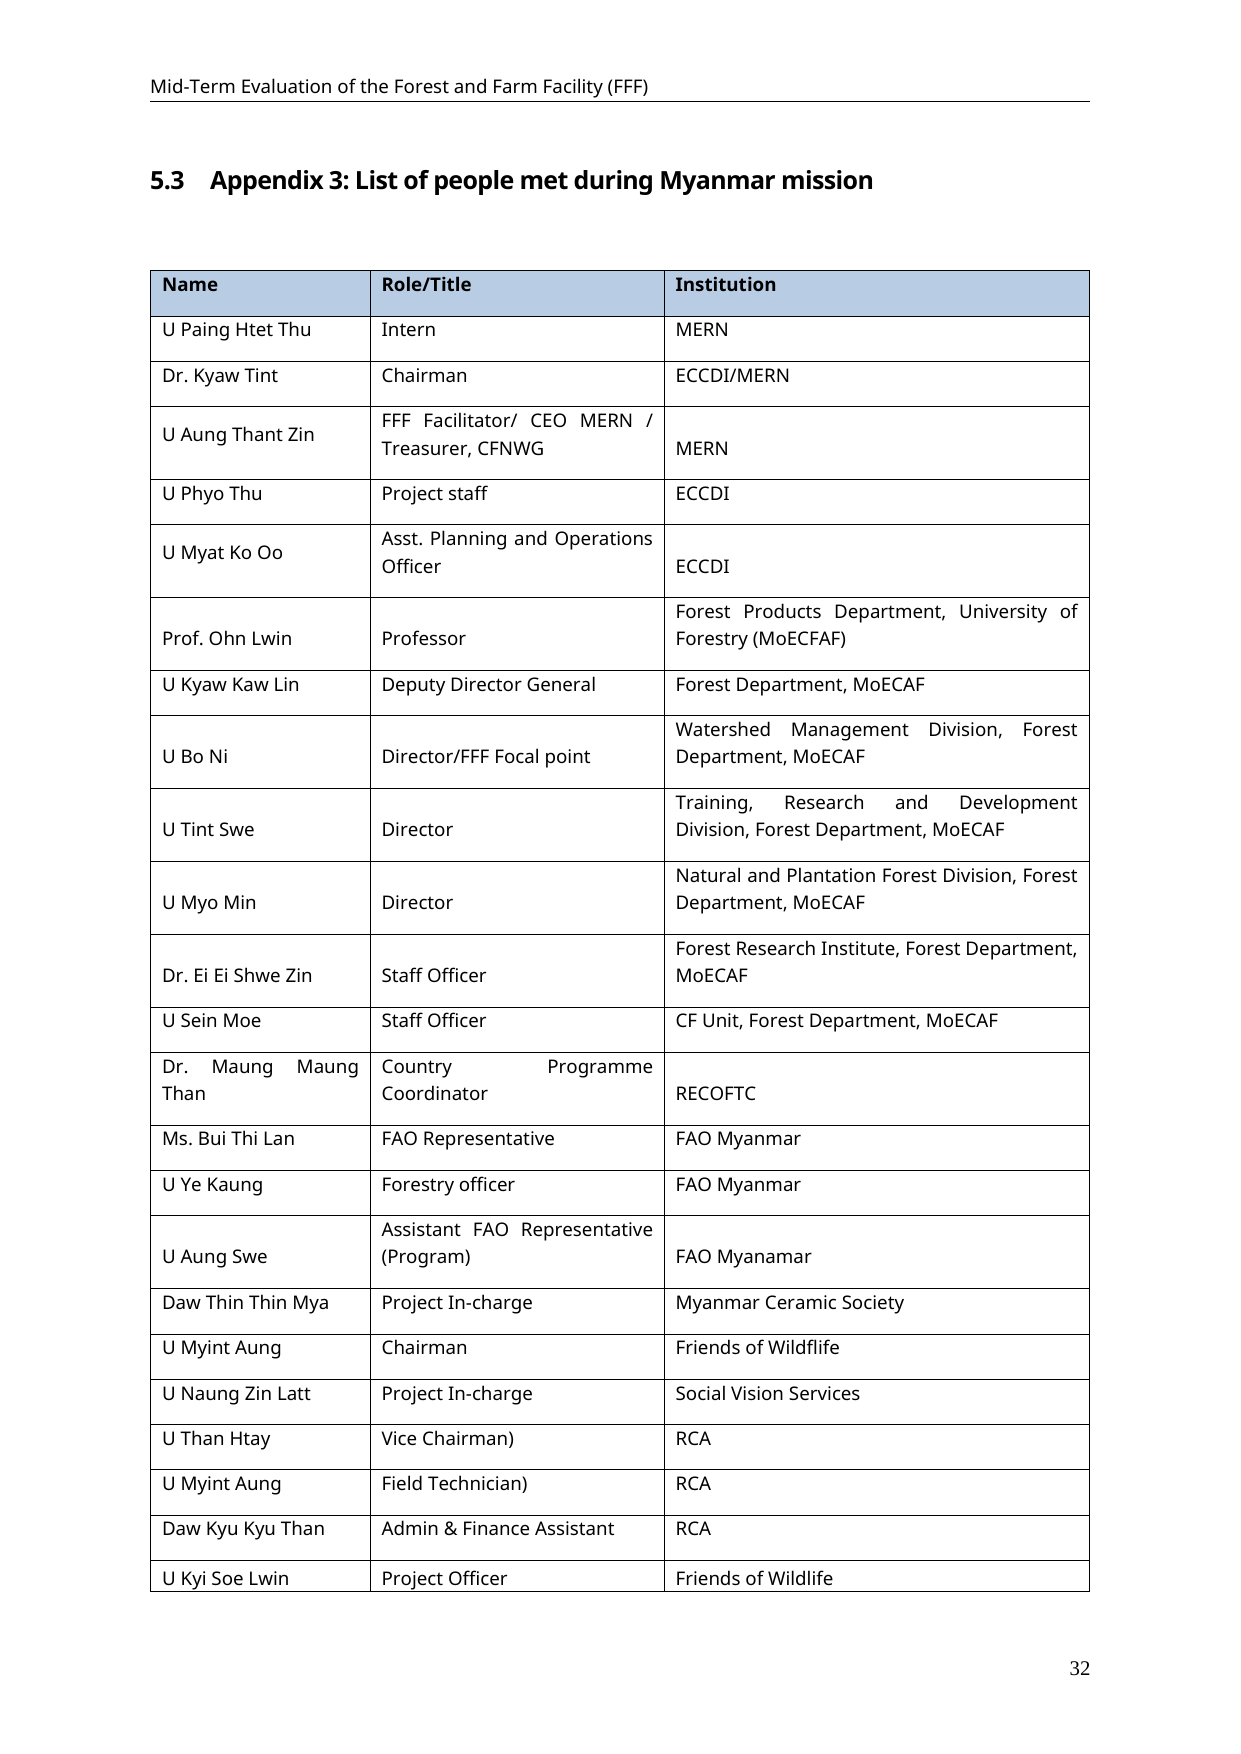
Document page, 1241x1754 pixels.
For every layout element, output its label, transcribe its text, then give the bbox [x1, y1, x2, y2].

table_cell Admin & Finance Assistant [371, 1516, 664, 1560]
table_cell Forest Products Department, University of Forestry (MoECFAF) [665, 598, 1089, 670]
table_cell Director [371, 789, 664, 861]
table_cell U Paing Htet Thu [151, 317, 370, 361]
table_cell Dr. Maung Maung Than [151, 1053, 370, 1125]
table_cell RECOFTC [665, 1053, 1089, 1125]
table_header Name [151, 271, 370, 316]
table_cell FAO Myanamar [665, 1216, 1089, 1288]
table_cell FAO Myanmar [665, 1126, 1089, 1170]
table_cell Project In-charge [371, 1289, 664, 1333]
table_header Institution [665, 271, 1089, 316]
table_cell MERN [665, 317, 1089, 361]
table_cell Professor [371, 598, 664, 670]
table_cell Friends of Wildflife [665, 1335, 1089, 1379]
table_header Role/Title [371, 271, 664, 316]
table_cell Project In-charge [371, 1380, 664, 1424]
table_cell U Myo Min [151, 862, 370, 934]
table_cell FAO Representative [371, 1126, 664, 1170]
table_cell Ms. Bui Thi Lan [151, 1126, 370, 1170]
table_cell Myanmar Ceramic Society [665, 1289, 1089, 1333]
table_cell U Tint Swe [151, 789, 370, 861]
table_cell U Kyi Soe Lwin [151, 1561, 370, 1591]
table_cell ECCDI [665, 480, 1089, 524]
table_cell MERN [665, 407, 1089, 479]
table_cell Friends of Wildlife [665, 1561, 1089, 1591]
table_cell U Bo Ni [151, 716, 370, 788]
table_cell U Myint Aung [151, 1470, 370, 1515]
table_cell Field Technician) [371, 1470, 664, 1515]
table_cell U Kyaw Kaw Lin [151, 671, 370, 715]
table_cell U Phyo Thu [151, 480, 370, 524]
table_cell Forest Research Institute, Forest Department, MoECAF [665, 935, 1089, 1007]
table_cell Project staff [371, 480, 664, 524]
table_cell Prof. Ohn Lwin [151, 598, 370, 670]
table_cell Asst. Planning and Operations Officer [371, 525, 664, 597]
table_cell Director/FFF Focal point [371, 716, 664, 788]
table_cell U Naung Zin Latt [151, 1380, 370, 1424]
table_cell Watershed Management Division, Forest Department, MoECAF [665, 716, 1089, 788]
table_cell U Than Htay [151, 1425, 370, 1469]
table_cell RCA [665, 1425, 1089, 1469]
subtitle Appendix 3: List of people met during Myanmar mission [150, 162, 1090, 197]
table_cell Daw Kyu Kyu Than [151, 1516, 370, 1560]
table_cell Dr. Ei Ei Shwe Zin [151, 935, 370, 1007]
table_cell Forest Department, MoECAF [665, 671, 1089, 715]
table_cell U Aung Thant Zin [151, 407, 370, 479]
table_cell ECCDI/MERN [665, 362, 1089, 406]
table_cell Director [371, 862, 664, 934]
table_cell Vice Chairman) [371, 1425, 664, 1469]
table_cell Staff Officer [371, 1008, 664, 1052]
table_cell Chairman [371, 1335, 664, 1379]
table_cell Project Officer [371, 1561, 664, 1591]
table_cell ECCDI [665, 525, 1089, 597]
table_cell U Myint Aung [151, 1335, 370, 1379]
table_cell RCA [665, 1516, 1089, 1560]
table_cell U Sein Moe [151, 1008, 370, 1052]
table_cell CF Unit, Forest Department, MoECAF [665, 1008, 1089, 1052]
table_cell Country Programme Coordinator [371, 1053, 664, 1125]
table_cell FAO Myanmar [665, 1171, 1089, 1215]
table_cell Staff Officer [371, 935, 664, 1007]
table_cell Chairman [371, 362, 664, 406]
table_cell U Myat Ko Oo [151, 525, 370, 597]
table_cell Forestry officer [371, 1171, 664, 1215]
table_cell U Ye Kaung [151, 1171, 370, 1215]
table_cell Natural and Plantation Forest Division, Forest Department, MoECAF [665, 862, 1089, 934]
table_cell Assistant FAO Representative (Program) [371, 1216, 664, 1288]
table_cell Intern [371, 317, 664, 361]
table_cell Social Vision Services [665, 1380, 1089, 1424]
table_cell Daw Thin Thin Mya [151, 1289, 370, 1333]
table_cell Deputy Director General [371, 671, 664, 715]
table_cell U Aung Swe [151, 1216, 370, 1288]
table_cell Training, Research and Development Division, Forest Department, MoECAF [665, 789, 1089, 861]
table_cell RCA [665, 1470, 1089, 1515]
table_cell Dr. Kyaw Tint [151, 362, 370, 406]
table_cell FFF Facilitator/ CEO MERN / Treasurer, CFNWG [371, 407, 664, 479]
